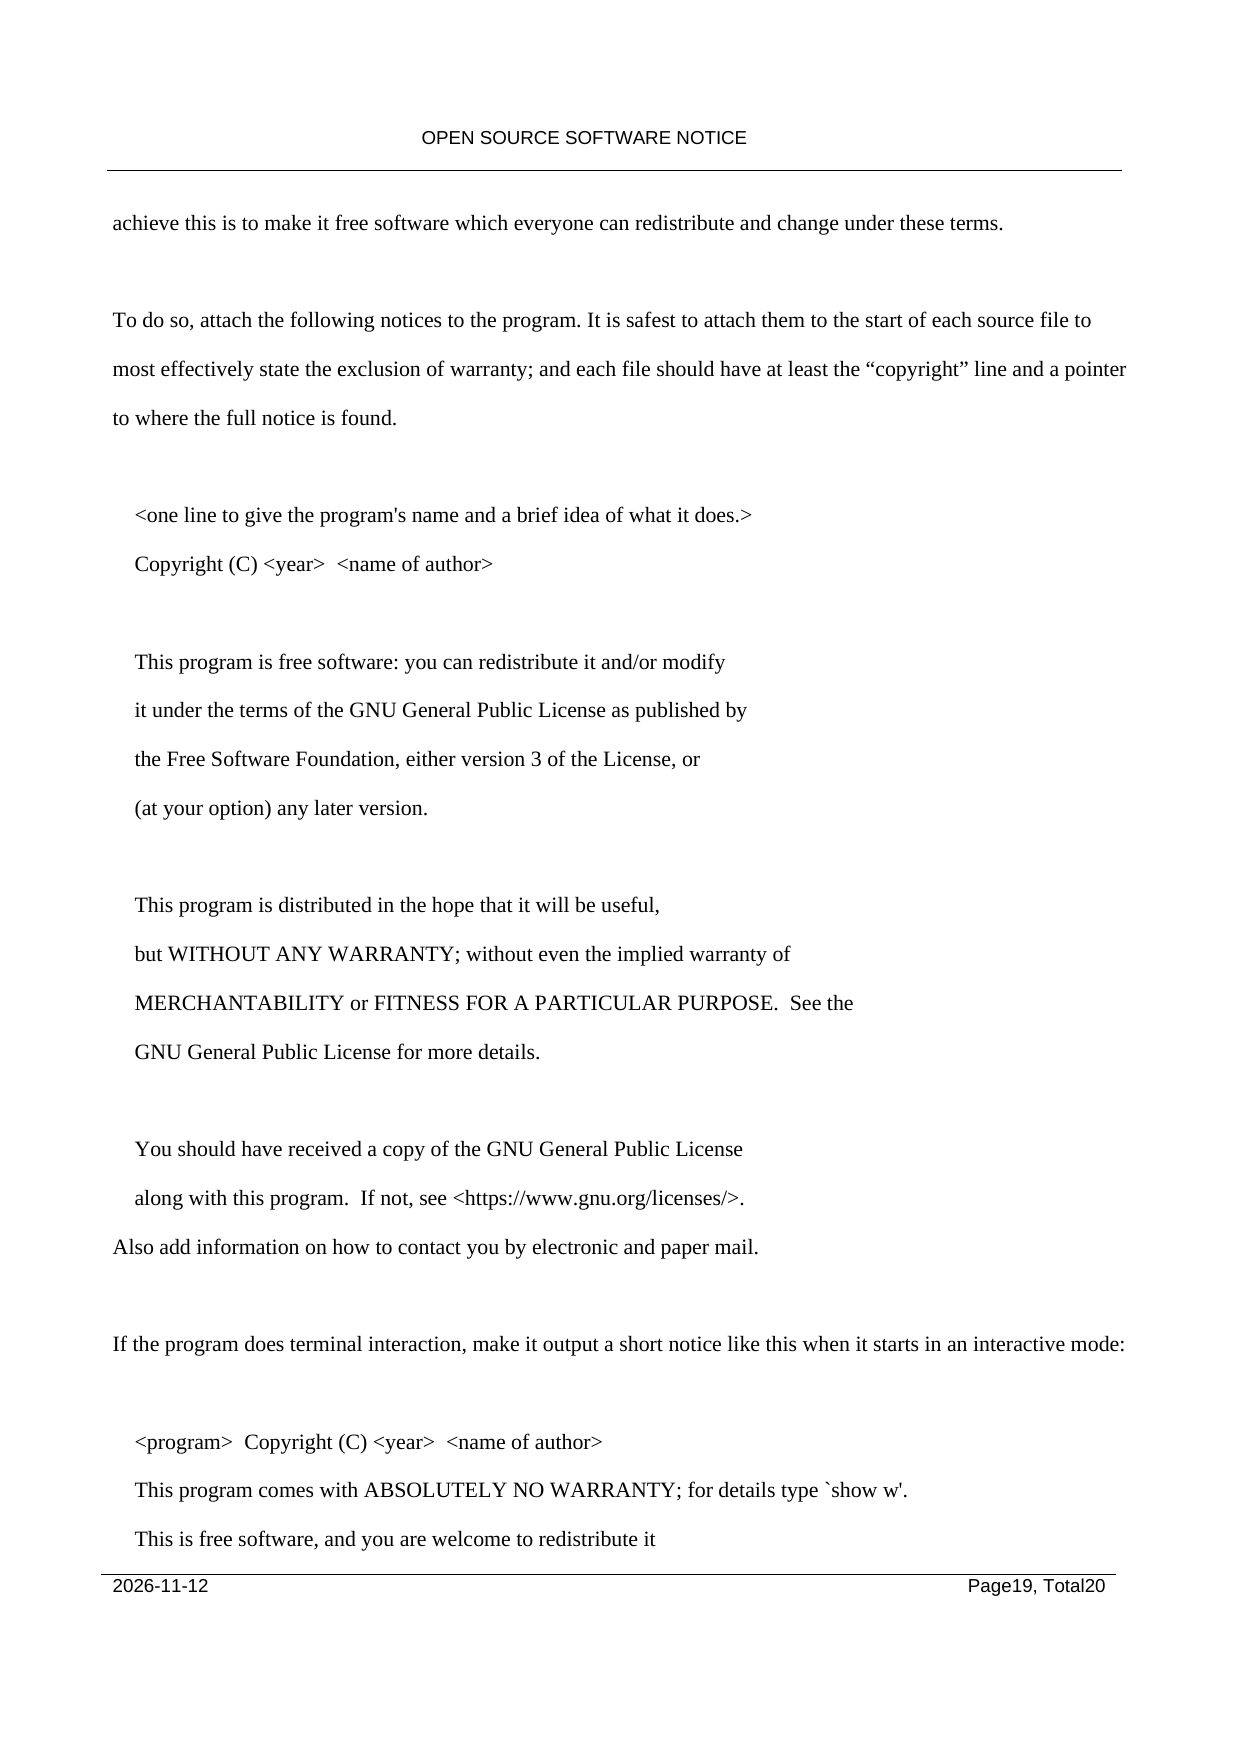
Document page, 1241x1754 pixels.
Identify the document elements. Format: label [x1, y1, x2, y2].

text [112, 206, 1128, 1555]
